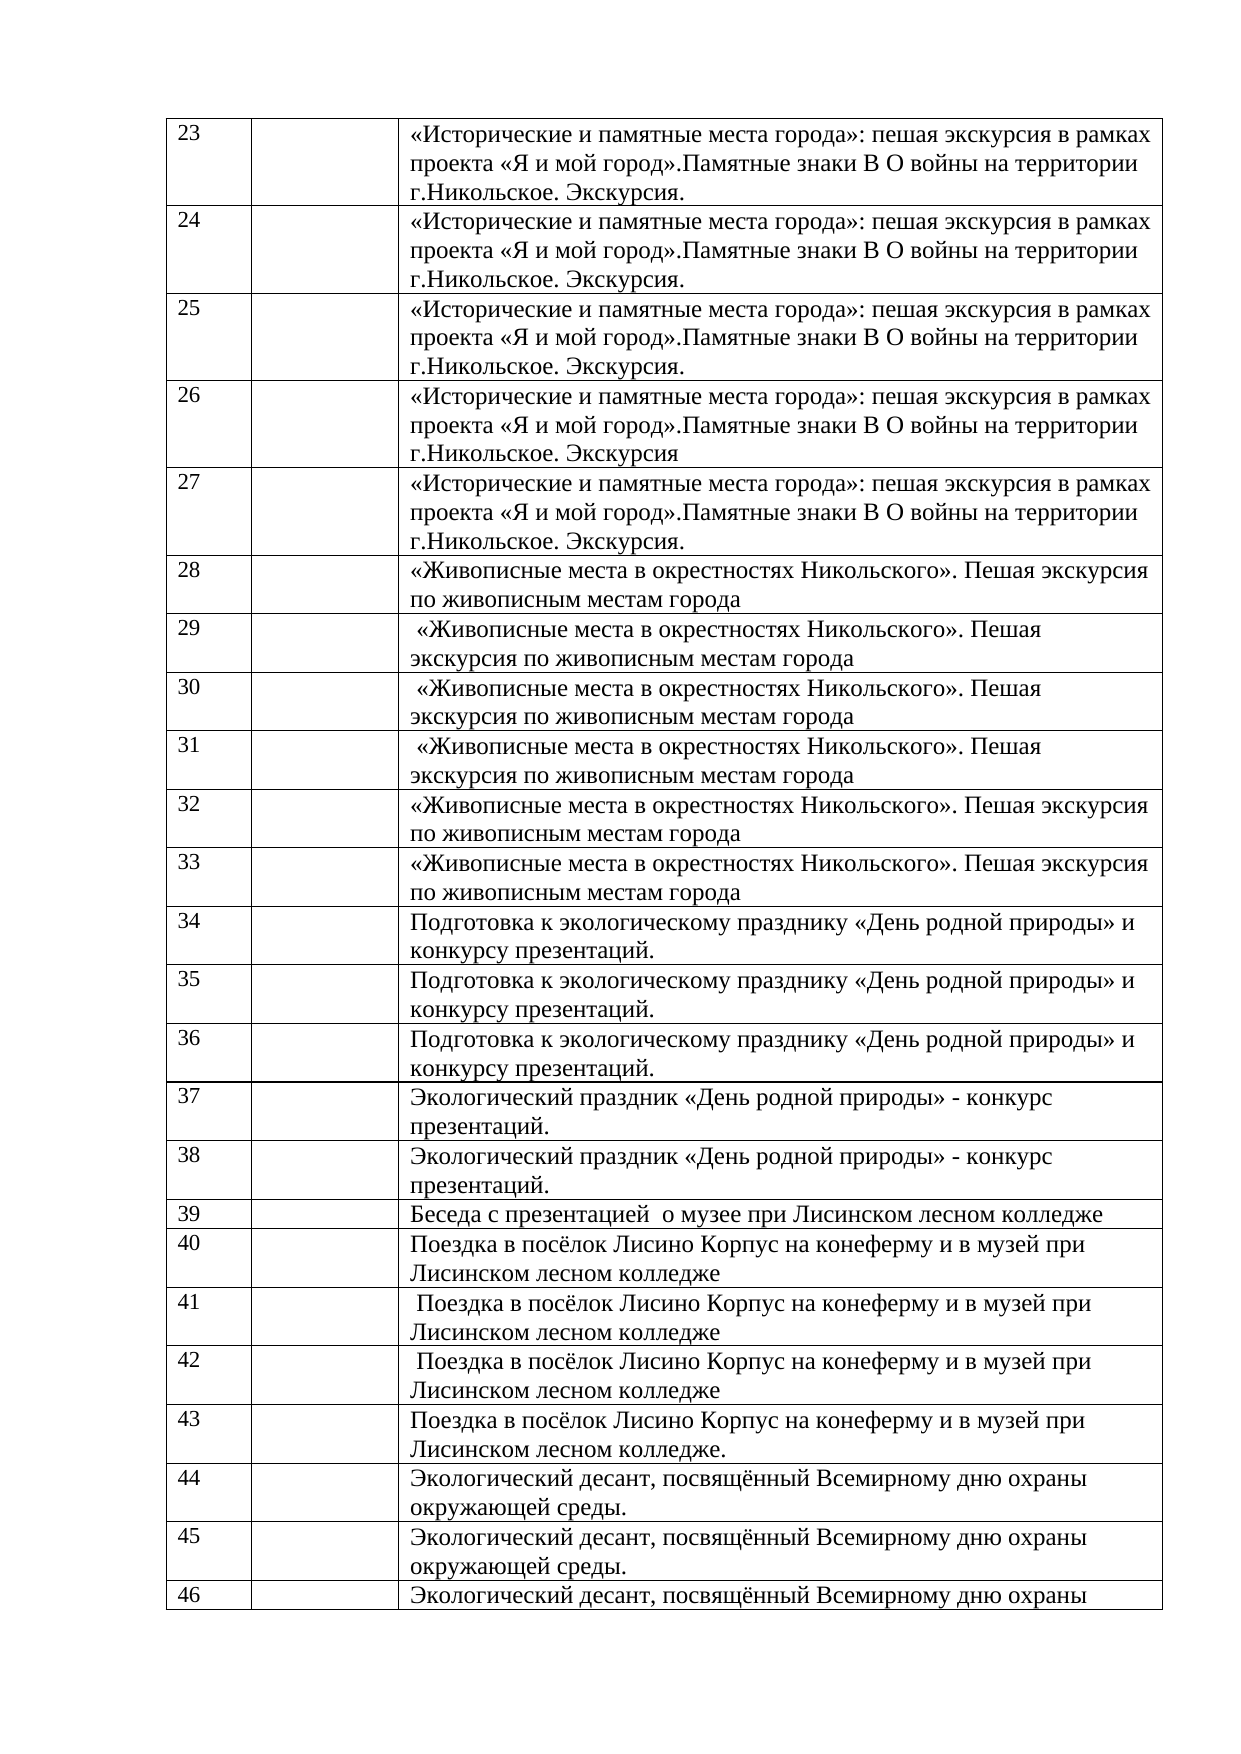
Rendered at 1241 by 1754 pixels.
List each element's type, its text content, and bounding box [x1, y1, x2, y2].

table_cell [252, 731, 398, 789]
table_cell [252, 907, 398, 964]
table_cell [252, 206, 398, 293]
table_cell «Исторические и памятные места города»: пешая экскурсия в рамках проекта «Я и мой город».Памятные знаки В О войны на территории г.Никольское. Экскурсия [399, 381, 1162, 467]
table_cell Подготовка к экологическому празднику «День родной природы» и конкурсу презентаций. [399, 1024, 1162, 1081]
table_cell Поездка в посёлок Лисино Корпус на конеферму и в музей при Лисинском лесном колледже [399, 1229, 1162, 1287]
table_cell 25 [167, 294, 251, 380]
table_cell 41 [167, 1288, 251, 1345]
table_cell [252, 1288, 398, 1345]
table_cell [252, 1229, 398, 1287]
table_cell 40 [167, 1229, 251, 1287]
table_cell «Исторические и памятные места города»: пешая экскурсия в рамках проекта «Я и мой город».Памятные знаки В О войны на территории г.Никольское. Экскурсия. [399, 119, 1162, 205]
table_cell [252, 294, 398, 380]
table_cell «Живописные места в окрестностях Никольского». Пешая экскурсия по живописным местам города [399, 848, 1162, 906]
table_cell 44 [167, 1464, 251, 1521]
table_cell 43 [167, 1405, 251, 1462]
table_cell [399, 1581, 1162, 1609]
table_cell [252, 556, 398, 613]
table_cell «Живописные места в окрестностях Никольского». Пешая экскурсия по живописным местам города [399, 790, 1162, 847]
table_cell [252, 848, 398, 906]
table_cell 29 [167, 614, 251, 672]
table_cell [252, 1141, 398, 1198]
table_cell 28 [167, 556, 251, 613]
table_cell 26 [167, 381, 251, 467]
table_cell Поездка в посёлок Лисино Корпус на конеферму и в музей при Лисинском лесном колледже [399, 1288, 1162, 1345]
table_cell [252, 673, 398, 730]
table_cell «Исторические и памятные места города»: пешая экскурсия в рамках проекта «Я и мой город».Памятные знаки В О войны на территории г.Никольское. Экскурсия. [399, 206, 1162, 293]
table_cell Экологический праздник «День родной природы» - конкурс презентаций. [399, 1083, 1162, 1140]
table_cell [252, 1083, 398, 1140]
table_cell 33 [167, 848, 251, 906]
table_cell «Живописные места в окрестностях Никольского». Пешая экскурсия по живописным местам города [399, 614, 1162, 672]
table_cell 45 [167, 1522, 251, 1579]
table_cell Подготовка к экологическому празднику «День родной природы» и конкурсу презентаций. [399, 907, 1162, 964]
table_cell 35 [167, 965, 251, 1023]
table_cell [252, 119, 398, 205]
table_cell Поездка в посёлок Лисино Корпус на конеферму и в музей при Лисинском лесном колледже [399, 1346, 1162, 1404]
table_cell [399, 1522, 1162, 1579]
table_cell Экологический праздник «День родной природы» - конкурс презентаций. [399, 1141, 1162, 1198]
table_cell «Живописные места в окрестностях Никольского». Пешая экскурсия по живописным местам города [399, 556, 1162, 613]
table_cell 31 [167, 731, 251, 789]
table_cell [399, 1464, 1162, 1521]
table_cell Беседа с презентацией о музее при Лисинском лесном колледже [399, 1200, 1162, 1228]
table_cell «Исторические и памятные места города»: пешая экскурсия в рамках проекта «Я и мой город».Памятные знаки В О войны на территории г.Никольское. Экскурсия. [399, 294, 1162, 380]
table_cell [252, 1464, 398, 1521]
table_cell [252, 1405, 398, 1462]
table_cell [252, 614, 398, 672]
table_cell Подготовка к экологическому празднику «День родной природы» и конкурсу презентаций. [399, 965, 1162, 1023]
table_cell [252, 1581, 398, 1609]
table_cell [252, 381, 398, 467]
table_cell 34 [167, 907, 251, 964]
table_cell «Исторические и памятные места города»: пешая экскурсия в рамках проекта «Я и мой город».Памятные знаки В О войны на территории г.Никольское. Экскурсия. [399, 468, 1162, 554]
table_cell 42 [167, 1346, 251, 1404]
table_cell 30 [167, 673, 251, 730]
table_cell 46 [167, 1581, 251, 1609]
table_cell [252, 468, 398, 554]
table_cell 27 [167, 468, 251, 554]
table_cell 37 [167, 1083, 251, 1140]
table_cell [252, 1024, 398, 1081]
table_cell [252, 965, 398, 1023]
table_cell [252, 790, 398, 847]
table_cell 36 [167, 1024, 251, 1081]
table_cell «Живописные места в окрестностях Никольского». Пешая экскурсия по живописным местам города [399, 731, 1162, 789]
table_cell [252, 1522, 398, 1579]
table_cell Поездка в посёлок Лисино Корпус на конеферму и в музей при Лисинском лесном колледже. [399, 1405, 1162, 1462]
table_cell 32 [167, 790, 251, 847]
table_cell 38 [167, 1141, 251, 1198]
table_cell «Живописные места в окрестностях Никольского». Пешая экскурсия по живописным местам города [399, 673, 1162, 730]
table_cell 24 [167, 206, 251, 293]
table_cell 23 [167, 119, 251, 205]
table_cell 39 [167, 1200, 251, 1228]
table_cell [252, 1346, 398, 1404]
table_cell [252, 1200, 398, 1228]
